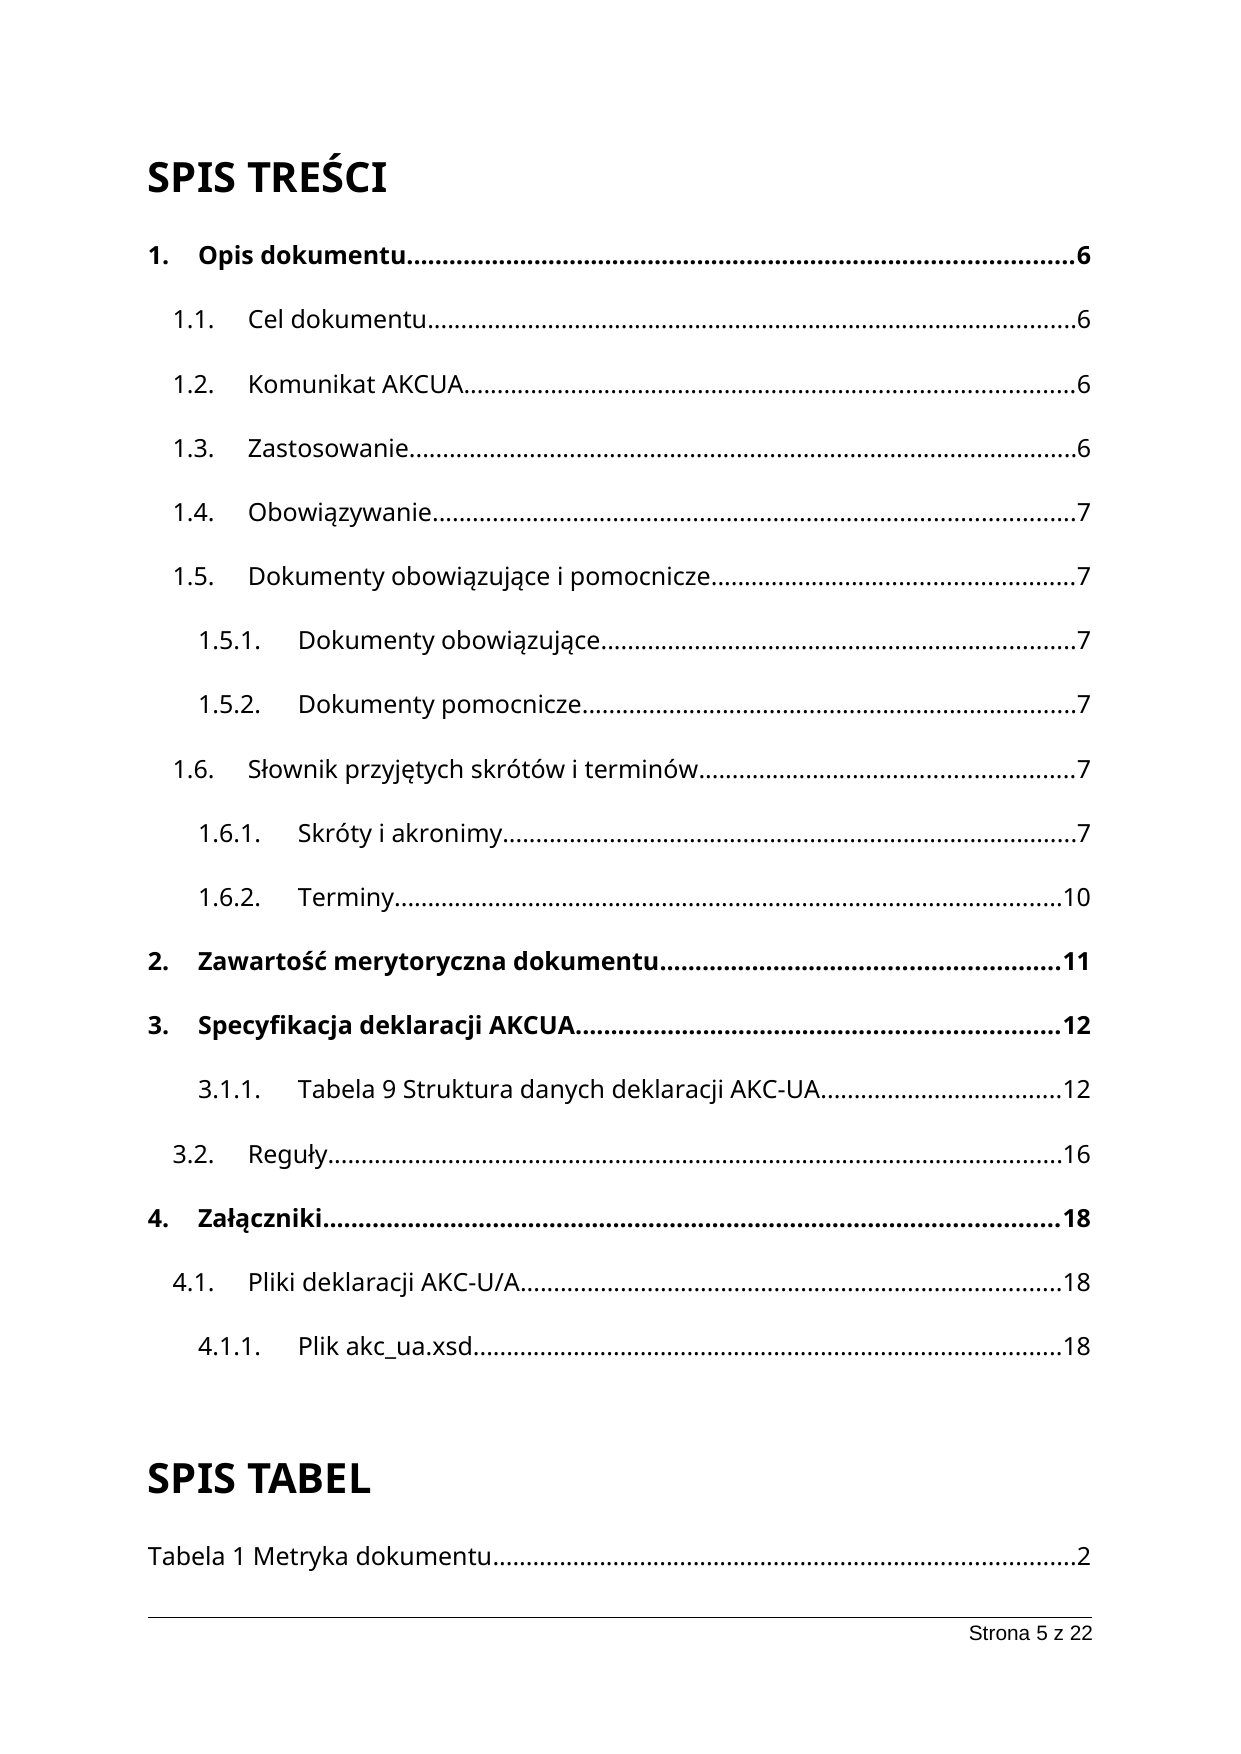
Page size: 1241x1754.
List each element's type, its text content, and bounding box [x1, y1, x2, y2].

text 3.1.1. Tabela 9 Struktura danych deklaracji AKC-UA 12 [198, 1072, 1092, 1106]
text 1.5.2. Dokumenty pomocnicze 7 [198, 687, 1092, 721]
text 4.1.1. Plik akc_ua.xsd 18 [198, 1329, 1092, 1363]
text 1.6. Słownik przyjętych skrótów i terminów 7 [172, 751, 1092, 785]
text 1.6.1. Skróty i akronimy 7 [198, 815, 1092, 849]
text 3. Specyfikacja deklaracji AKCUA 12 [148, 1008, 1092, 1042]
text 1.5.1. Dokumenty obowiązujące 7 [198, 623, 1092, 657]
text 1.3. Zastosowanie 6 [172, 430, 1092, 464]
text 4. Załączniki 18 [148, 1200, 1092, 1234]
text 4.1. Pliki deklaracji AKC-U/A 18 [172, 1264, 1092, 1299]
text 2. Zawartość merytoryczna dokumentu 11 [148, 944, 1092, 978]
text 3.2. Reguły 16 [172, 1136, 1092, 1170]
text 1.6.2. Terminy 10 [198, 879, 1092, 914]
text SPIS TABEL [148, 1449, 1092, 1506]
text 1. Opis dokumentu 6 [148, 238, 1092, 272]
text Tabela 1 Metryka dokumentu 2 [148, 1539, 1092, 1573]
text 1.5. Dokumenty obowiązujące i pomocnicze 7 [172, 559, 1092, 593]
text 1.2. Komunikat AKCUA 6 [172, 366, 1092, 400]
text 1.4. Obowiązywanie 7 [172, 494, 1092, 529]
text 1.1. Cel dokumentu 6 [172, 302, 1092, 336]
text SPIS TREŚCI [148, 148, 1092, 204]
